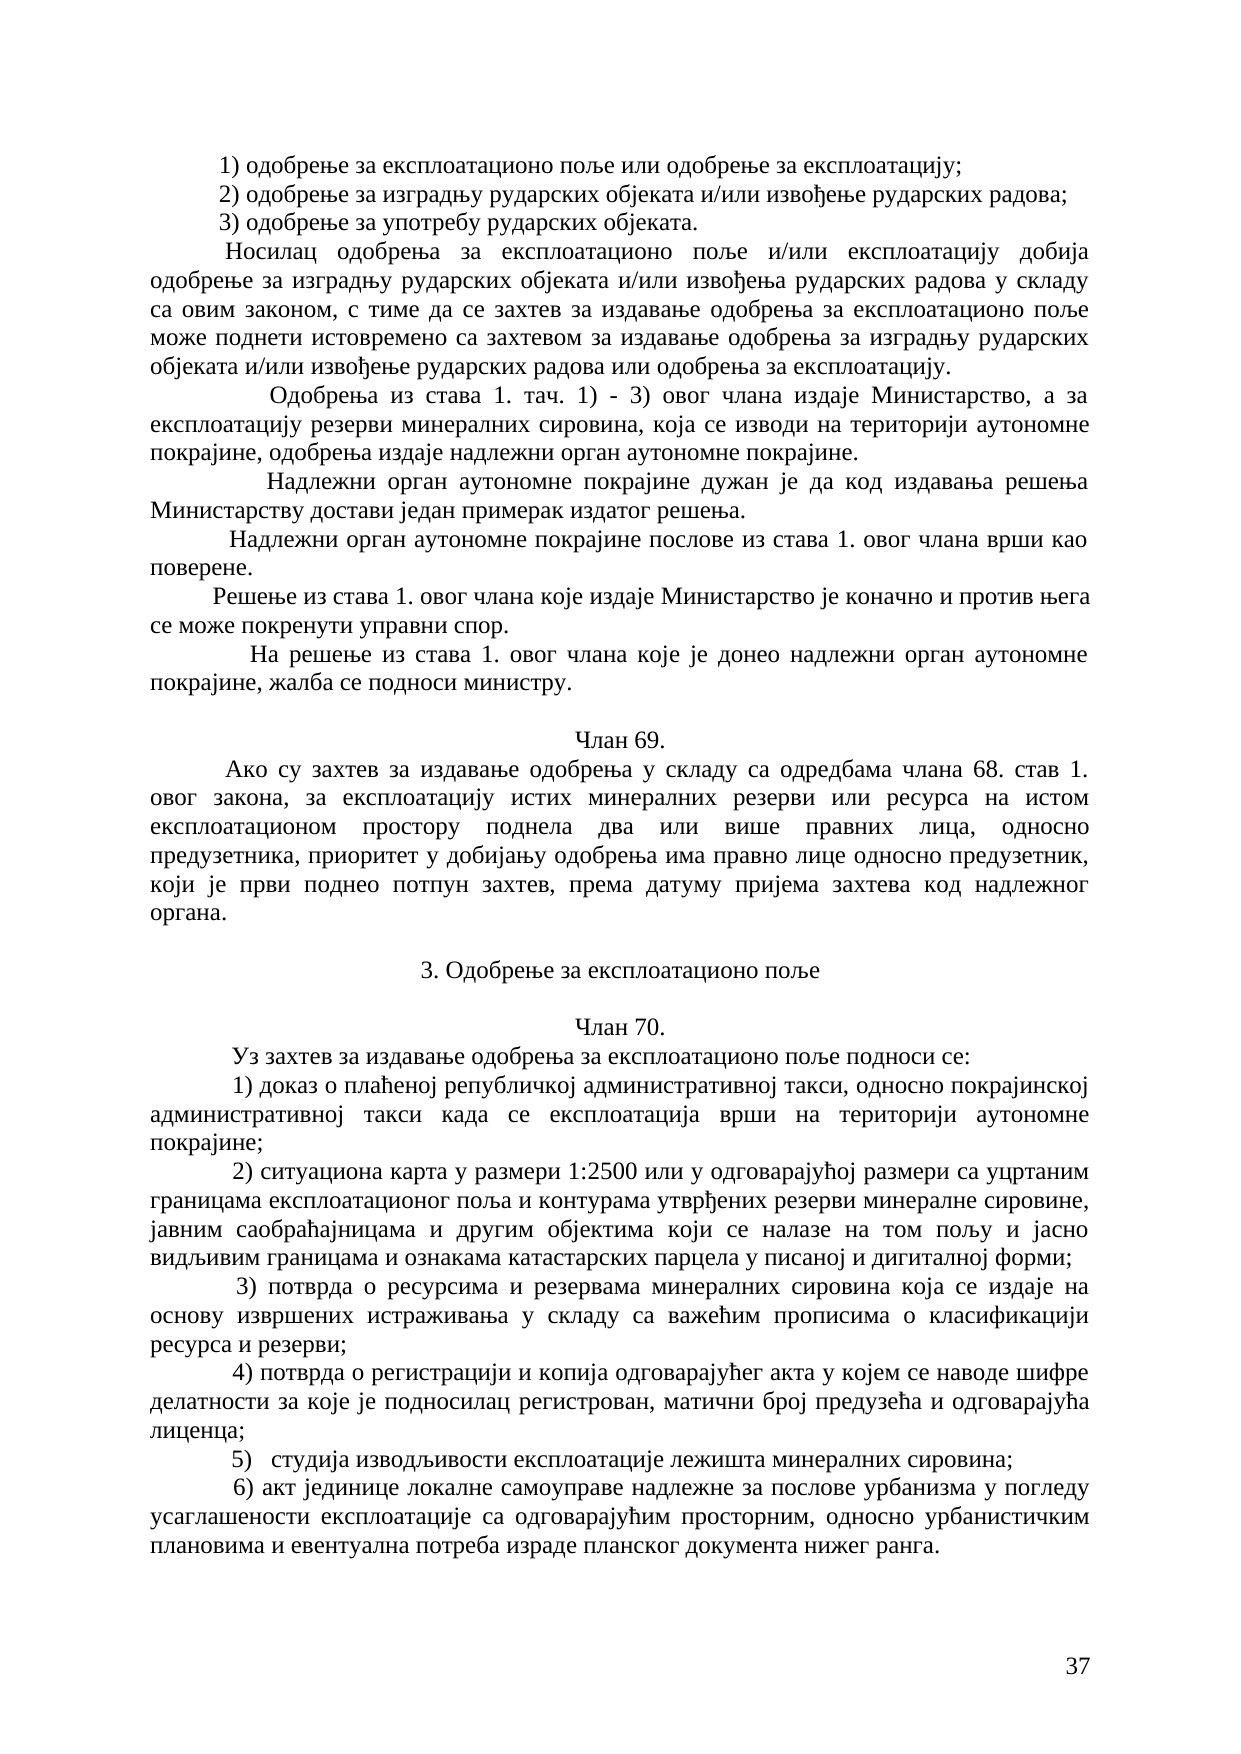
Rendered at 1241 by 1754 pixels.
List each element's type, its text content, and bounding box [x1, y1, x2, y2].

text Одобрења из става 1. тач. 1) - 3) овог члана издаје Министарство, а за експлоатацију резерви минералних сировина, која се изводи на територији аутономне покрајине, одобрења издаје надлежни орган аутономне покрајине. [150, 380, 1090, 466]
text 3) одобрење за употребу рударских објеката. [200, 207, 1090, 236]
text Надлежни орган аутономне покрајине послове из става 1. овог члана врши као поверене. [150, 524, 1090, 581]
text 1) одобрење за експлоатационо поље или одобрење за експлоатацију; [200, 150, 1090, 179]
text Ако су захтев за издавање одобрења у складу са одредбама члана 68. став 1. овог закона, за експлоатацију истих минералних резерви или ресурса на истом експлоатационом простору поднела два или више правних лица, односно предузетника, приоритет у добијању одобрења има правно лице односно предузетник, који је први поднео потпун захтев, према датуму пријема захтева код надлежног органа. [150, 754, 1090, 926]
text 6) акт јединице локалне самоуправе надлежне за послове урбанизма у погледу усаглашености експлоатације са одговарајућим просторним, односно урбанистичким плановима и евентуална потреба израде планског документа нижег ранга. [150, 1472, 1090, 1559]
text 4) потврда о регистрацији и копија одговарајућег акта у којем се наводе шифре делатности за које је подносилац регистрован, матични број предузећа и одговарајућа лиценца; [150, 1357, 1090, 1444]
text 2) одобрење за изградњу рударских објеката и/или извођење рударских радова; [200, 179, 1090, 207]
text 5) студија изводљивости експлоатације лежишта минералних сировина; [150, 1444, 1090, 1472]
text Носилац одобрења за експлоатационо поље и/или експлоатацију добија одобрење за изградњу рударских објеката и/или извођења рударских радова у складу са овим законом, с тиме да се захтев за издавање одобрења за експлоатационо поље може поднети истовремено са захтевом за издавање одобрења за изградњу рударских објеката и/или извођење рударских радова или одобрења за експлоатацију. [150, 236, 1090, 380]
text На решење из става 1. овог члана које је донео надлежни орган аутономне покрајине, жалба се подноси министру. [150, 639, 1090, 696]
text Уз захтев за издавање одобрења за експлоатационо поље подноси се: [150, 1041, 1090, 1070]
text 3) потврда о ресурсима и резервама минералних сировина која се издаје на основу извршених истраживања у складу са важећим прописима о класификацији ресурса и резерви; [150, 1271, 1090, 1357]
text 1) доказ о плаћеној републичкој административној такси, односно покрајинској административној такси када се експлоатација врши на територији аутономне покрајине; [150, 1070, 1090, 1156]
text 3. Одобрење за експлоатационо поље [150, 955, 1090, 984]
text Члан 70. [150, 1012, 1090, 1041]
text Члан 69. [150, 725, 1090, 754]
text Решење из става 1. овог члана које издаје Министарство је коначно и против њега се може покренути управни спор. [150, 581, 1090, 639]
text Надлежни орган аутономне покрајине дужан је да код издавања решења Министарству достави један примерак издатог решења. [150, 466, 1090, 524]
text 2) ситуациона карта у размери 1:2500 или у одговарајућој размери са уцртаним границама експлоатационог поља и контурама утврђених резерви минералне сировине, јавним саобраћајницама и другим објектима који се налазе на том пољу и јасно видљивим границама и ознакама катастарских парцела у писаној и дигиталној форми; [150, 1156, 1090, 1271]
